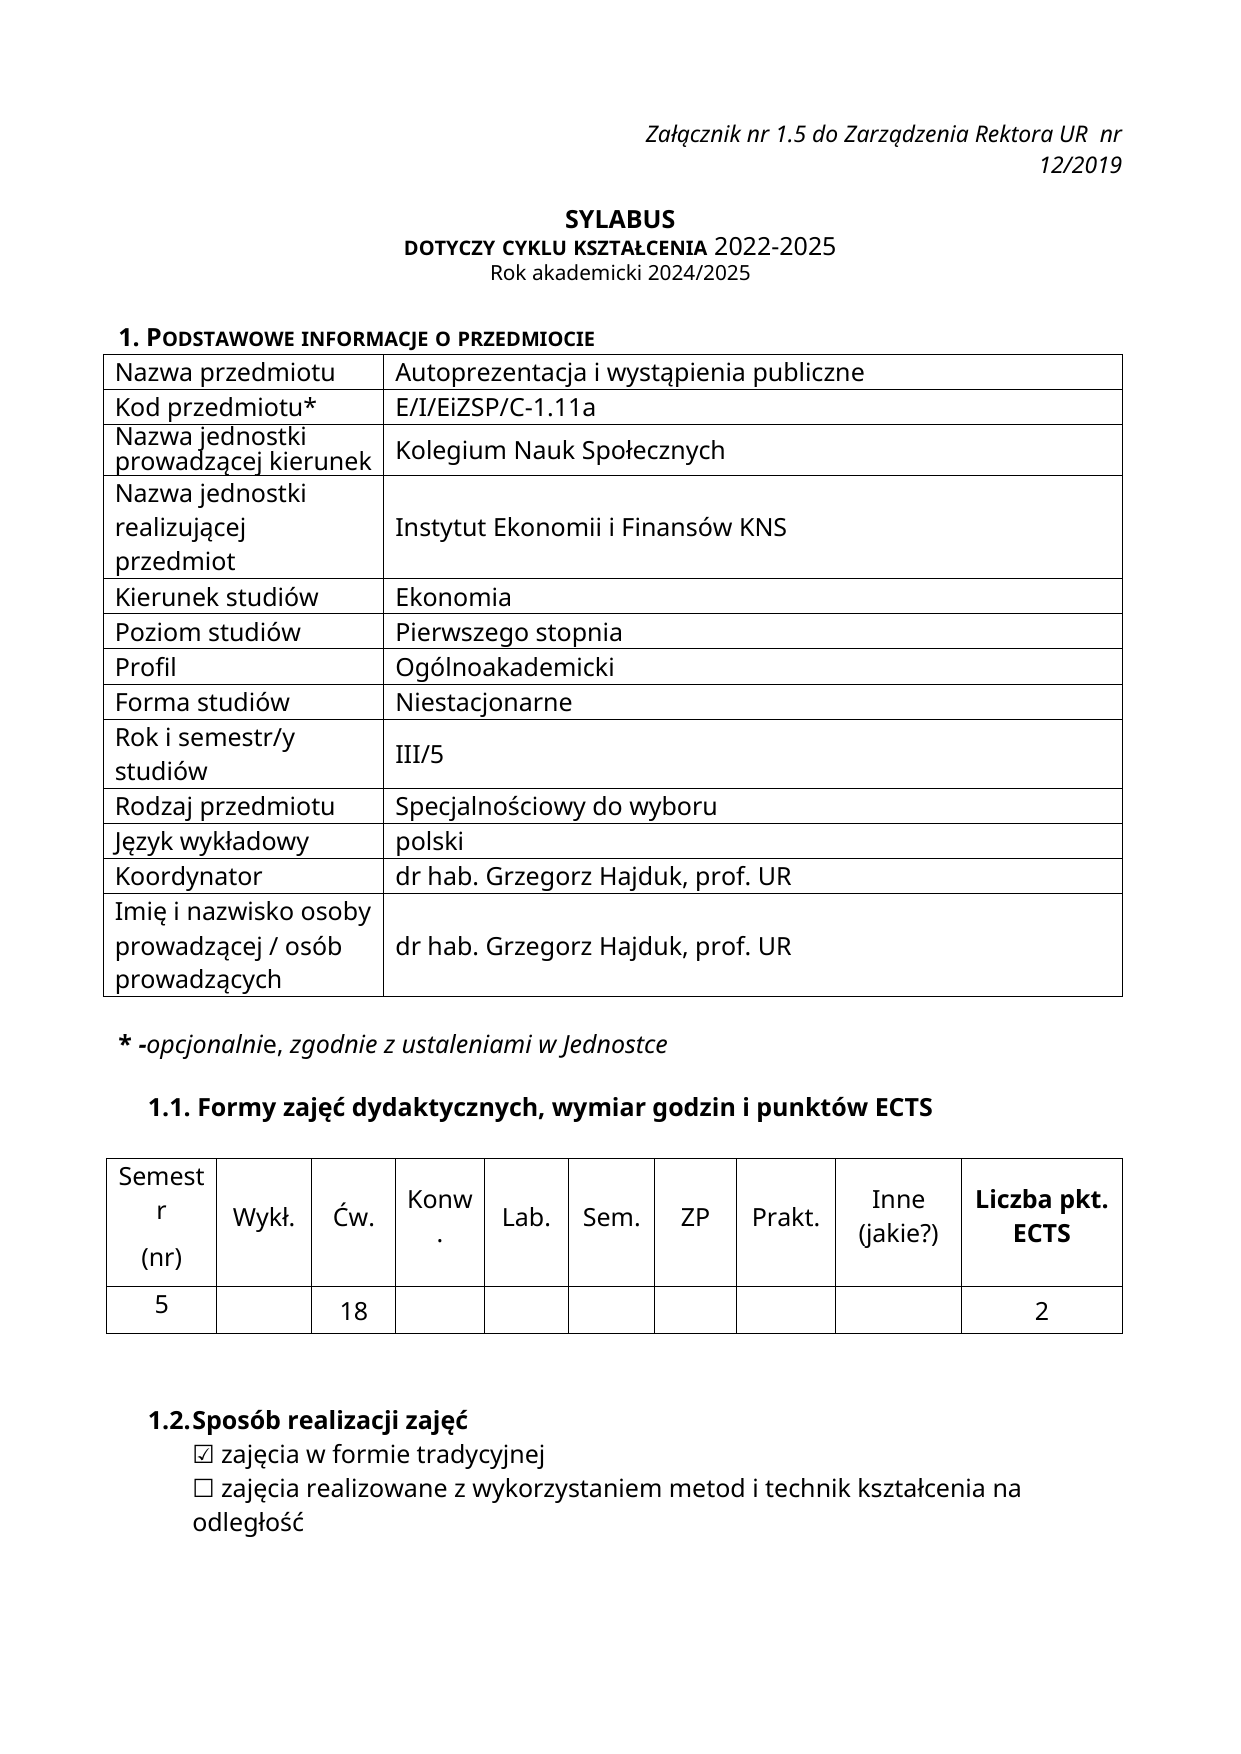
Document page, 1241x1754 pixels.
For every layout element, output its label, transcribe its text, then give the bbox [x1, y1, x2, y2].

text 1. Podstawowe informacje o przedmiocie [118, 319, 1122, 354]
table_cell dr hab. Grzegorz Hajduk, prof. UR [384, 859, 1122, 893]
table_cell 5 [107, 1287, 216, 1333]
table_cell E/I/EiZSP/C-1.11a [384, 390, 1122, 424]
table_cell Ekonomia [384, 579, 1122, 613]
table_cell Pierwszego stopnia [384, 614, 1122, 648]
table_cell Rok i semestr/y studiów [104, 720, 383, 788]
table_cell Poziom studiów [104, 614, 383, 648]
table_cell 2 [962, 1287, 1122, 1333]
table_cell polski [384, 824, 1122, 858]
table_cell Koordynator [104, 859, 383, 893]
text 1.1. Formy zajęć dydaktycznych, wymiar godzin i punktów ECTS [148, 1090, 1122, 1124]
table_cell [569, 1287, 654, 1333]
table_cell [217, 1287, 311, 1333]
text 1.2. Sposób realizacji zajęć [148, 1402, 1122, 1436]
table_cell dr hab. Grzegorz Hajduk, prof. UR [384, 894, 1122, 996]
table_cell [655, 1287, 736, 1333]
table_cell Imię i nazwisko osoby prowadzącej / osób prowadzących [104, 894, 383, 996]
table_cell 18 [312, 1287, 395, 1333]
table_header Inne (jakie?) [836, 1159, 961, 1286]
table_cell Ogólnoakademicki [384, 649, 1122, 683]
table_cell Kolegium Nauk Społecznych [384, 425, 1122, 475]
text Rok akademicki 2024/2025 [118, 261, 1122, 286]
table_cell Profil [104, 649, 383, 683]
table_header Nazwa przedmiotu [104, 355, 383, 389]
text Załącznik nr 1.5 do Zarządzenia Rektora UR nr 12/2019 [118, 118, 1122, 181]
text ☑ zajęcia w formie tradycyjnej [192, 1436, 1122, 1471]
table_cell Język wykładowy [104, 824, 383, 858]
table_header Wykł. [217, 1159, 311, 1286]
table_cell [836, 1287, 961, 1333]
table_cell Nazwa jednostki prowadzącej kierunek [104, 425, 383, 475]
table_cell Rodzaj przedmiotu [104, 789, 383, 823]
table_cell Nazwa jednostki realizującej przedmiot [104, 476, 383, 578]
table_cell [737, 1287, 835, 1333]
table_header Sem. [569, 1159, 654, 1286]
table_cell III/5 [384, 720, 1122, 788]
table_cell [396, 1287, 484, 1333]
table_cell Kierunek studiów [104, 579, 383, 613]
table_header Ćw. [312, 1159, 395, 1286]
table_header ZP [655, 1159, 736, 1286]
text dotyczy cyklu kształcenia 2022-2025 [118, 236, 1122, 261]
table_cell [485, 1287, 568, 1333]
text ☐ zajęcia realizowane z wykorzystaniem metod i technik kształcenia na odległość [192, 1471, 1122, 1539]
table_header Semestr (nr) [107, 1159, 216, 1286]
table_cell Forma studiów [104, 685, 383, 718]
text SYLABUS [118, 201, 1122, 236]
table_header Prakt. [737, 1159, 835, 1286]
table_cell Instytut Ekonomii i Finansów KNS [384, 476, 1122, 578]
text * -opcjonalnie, zgodnie z ustaleniami w Jednostce [118, 1026, 1122, 1061]
table_cell Kod przedmiotu* [104, 390, 383, 424]
table_header Autoprezentacja i wystąpienia publiczne [384, 355, 1122, 389]
table_cell Niestacjonarne [384, 685, 1122, 718]
table_header Konw. [396, 1159, 484, 1286]
table_header Lab. [485, 1159, 568, 1286]
table_header Liczba pkt. ECTS [962, 1159, 1122, 1286]
table_cell Specjalnościowy do wyboru [384, 789, 1122, 823]
